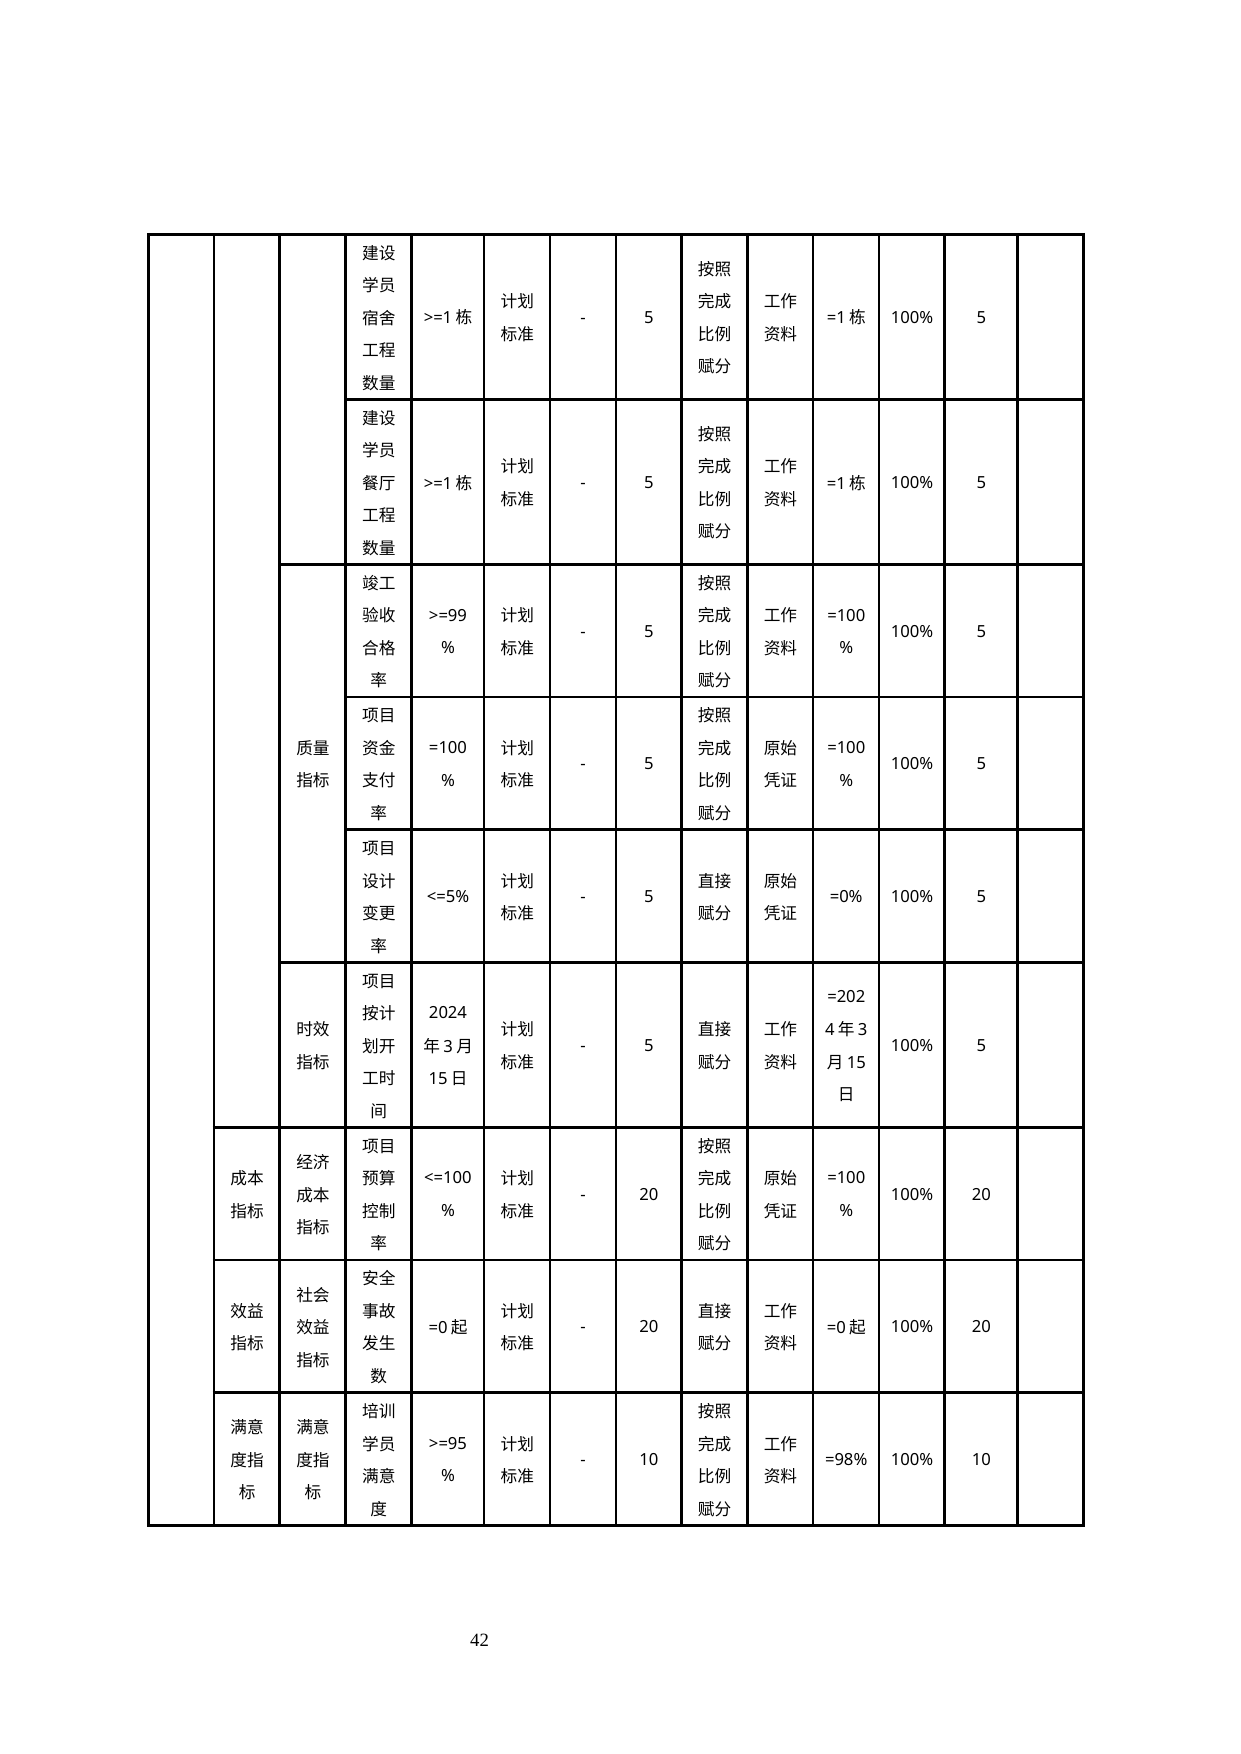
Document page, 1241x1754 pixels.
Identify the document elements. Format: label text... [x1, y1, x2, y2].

table_cell 成本指标 [215, 1129, 278, 1259]
table_cell [1019, 698, 1082, 828]
table_cell 计划标准 [485, 698, 549, 828]
table_cell 100% [880, 1394, 943, 1524]
table_cell 培训学员满意度 [347, 1394, 410, 1524]
table_cell 直接赋分 [683, 964, 746, 1126]
table_cell 按照完成比例赋分 [683, 566, 746, 696]
table_cell 按照完成比例赋分 [683, 698, 746, 828]
table_cell 100% [880, 1261, 943, 1391]
table_cell 5 [946, 964, 1016, 1126]
table_cell [1019, 236, 1082, 398]
table_cell 竣工验收合格率 [347, 566, 410, 696]
table_cell 按照完成比例赋分 [683, 236, 746, 398]
table_cell 20 [617, 1129, 680, 1259]
table_cell =100% [814, 1129, 878, 1259]
table_cell 社会效益指标 [281, 1261, 344, 1391]
table_cell 原始凭证 [749, 831, 812, 961]
table_cell >=95% [413, 1394, 483, 1524]
table_cell =100% [413, 698, 483, 828]
table_cell 5 [617, 236, 680, 398]
table_cell [1019, 1261, 1082, 1391]
table_cell =100% [814, 698, 878, 828]
table_cell [1019, 1394, 1082, 1524]
table_cell 100% [880, 566, 943, 696]
table_cell 20 [946, 1129, 1016, 1259]
table_cell =0% [814, 831, 878, 961]
table_cell - [551, 566, 615, 696]
table_cell 2024年3月15日 [413, 964, 483, 1126]
table_cell 计划标准 [485, 401, 549, 563]
table_cell 20 [946, 1261, 1016, 1391]
table_cell - [551, 236, 615, 398]
table_cell =1栋 [814, 236, 878, 398]
table_cell - [551, 1129, 615, 1259]
table_cell 直接赋分 [683, 831, 746, 961]
table_cell =0起 [814, 1261, 878, 1391]
table_cell 工作资料 [749, 566, 812, 696]
table_cell 20 [617, 1261, 680, 1391]
table_cell 100% [880, 1129, 943, 1259]
table_cell 100% [880, 698, 943, 828]
table_cell 5 [946, 831, 1016, 961]
table_cell 建设学员宿舍工程数量 [347, 236, 410, 398]
table_cell 计划标准 [485, 1129, 549, 1259]
table_cell 按照完成比例赋分 [683, 401, 746, 563]
table_cell 按照完成比例赋分 [683, 1129, 746, 1259]
table_cell 计划标准 [485, 566, 549, 696]
table_cell - [551, 1394, 615, 1524]
table_cell - [551, 1261, 615, 1391]
table_cell 100% [880, 831, 943, 961]
table_cell 安全事故发生数 [347, 1261, 410, 1391]
table_cell - [551, 401, 615, 563]
table_cell <=5% [413, 831, 483, 961]
table_cell - [551, 698, 615, 828]
table_cell 时效指标 [281, 964, 344, 1126]
table_cell 计划标准 [485, 236, 549, 398]
table_cell 原始凭证 [749, 1129, 812, 1259]
table_cell 经济成本指标 [281, 1129, 344, 1259]
table_cell =2024年3月15日 [814, 964, 878, 1126]
table_cell 计划标准 [485, 1394, 549, 1524]
table_cell 5 [617, 698, 680, 828]
table_cell >=99% [413, 566, 483, 696]
table_cell 工作资料 [749, 1261, 812, 1391]
table_cell 5 [946, 401, 1016, 563]
table_cell >=1栋 [413, 401, 483, 563]
table_cell =0起 [413, 1261, 483, 1391]
table_cell 5 [617, 831, 680, 961]
table_cell 100% [880, 236, 943, 398]
table_cell 5 [617, 566, 680, 696]
table_cell 5 [617, 401, 680, 563]
table_cell 计划标准 [485, 964, 549, 1126]
table_cell 100% [880, 964, 943, 1126]
table_cell 5 [946, 698, 1016, 828]
table_cell 5 [946, 236, 1016, 398]
table_cell 计划标准 [485, 831, 549, 961]
table_cell 按照完成比例赋分 [683, 1394, 746, 1524]
table_cell - [551, 831, 615, 961]
table_cell - [551, 964, 615, 1126]
table_cell 100% [880, 401, 943, 563]
table_cell =98% [814, 1394, 878, 1524]
table_cell 项目设计变更率 [347, 831, 410, 961]
table_cell 10 [617, 1394, 680, 1524]
table_cell =100% [814, 566, 878, 696]
table_cell 5 [617, 964, 680, 1126]
table_cell >=1栋 [413, 236, 483, 398]
table_cell 计划标准 [485, 1261, 549, 1391]
table_cell 工作资料 [749, 236, 812, 398]
table_cell 质量指标 [281, 566, 344, 961]
table_cell [1019, 964, 1082, 1126]
table_cell [1019, 401, 1082, 563]
table_cell 工作资料 [749, 401, 812, 563]
table_cell 工作资料 [749, 964, 812, 1126]
table_cell 原始凭证 [749, 698, 812, 828]
table_cell <=100% [413, 1129, 483, 1259]
table_cell 项目按计划开工时间 [347, 964, 410, 1126]
table_cell [1019, 1129, 1082, 1259]
table_cell 项目资金支付率 [347, 698, 410, 828]
table_cell 10 [946, 1394, 1016, 1524]
table_cell [1019, 566, 1082, 696]
table_cell 满意度指标 [215, 1394, 278, 1524]
table_cell 效益指标 [215, 1261, 278, 1391]
table_cell 工作资料 [749, 1394, 812, 1524]
table_cell 建设学员餐厅工程数量 [347, 401, 410, 563]
table_cell 直接赋分 [683, 1261, 746, 1391]
table_cell 项目预算控制率 [347, 1129, 410, 1259]
table_cell =1栋 [814, 401, 878, 563]
table_cell 满意度指标 [281, 1394, 344, 1524]
table_cell [1019, 831, 1082, 961]
table_cell 5 [946, 566, 1016, 696]
